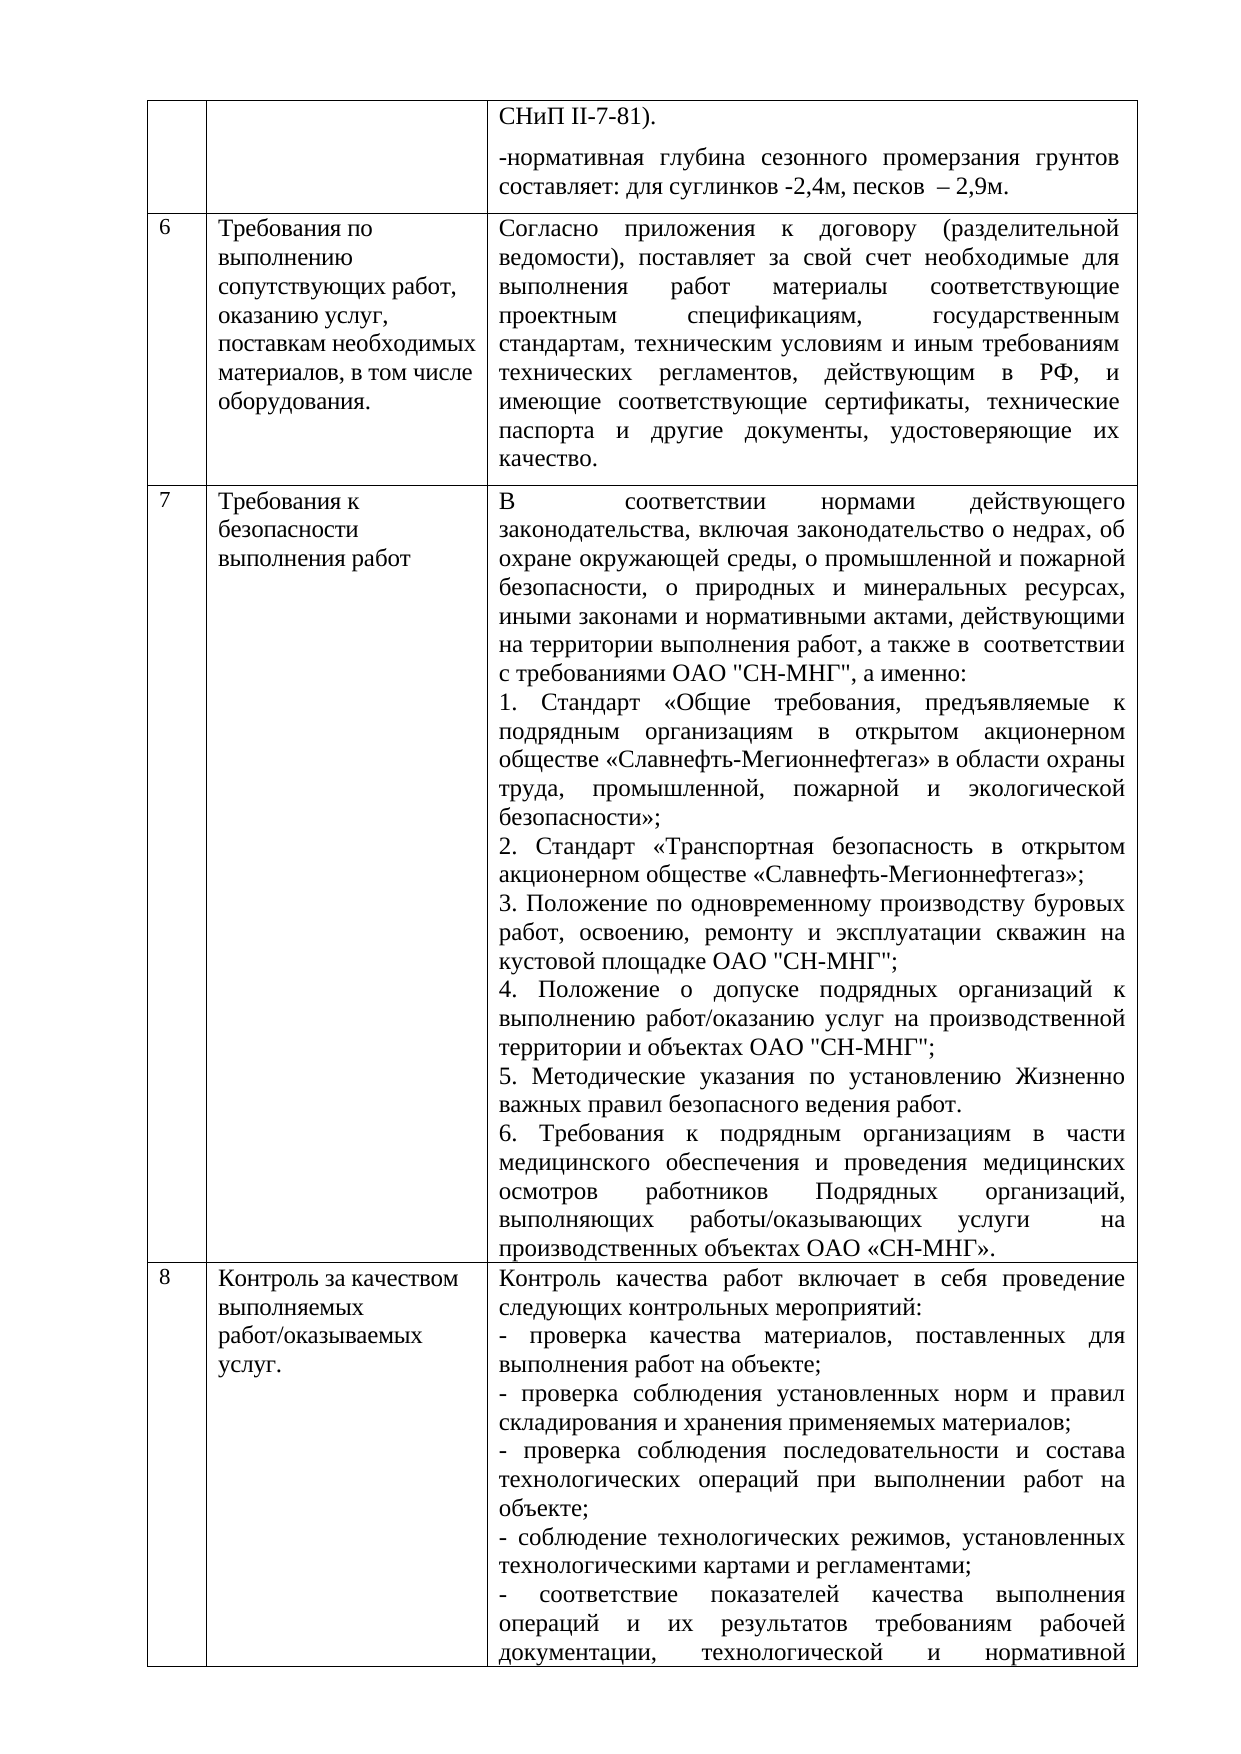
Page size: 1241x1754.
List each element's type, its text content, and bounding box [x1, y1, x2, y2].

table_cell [488, 1263, 1137, 1666]
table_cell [207, 101, 487, 212]
table_cell В соответствии нормами действующего законодательства, включая законодательство о недрах, об охране окружающей среды, о промышленной и пожарной безопасности, о природных и минеральных ресурсах, иными законами и нормативными актами, действующими на территории выполнения работ, а также в соответствии с требованиями ОАО "СН-МНГ", а именно: 1. Стандарт «Общие требования, предъявляемые к подрядным организациям в открытом акционерном обществе «Славнефть-Мегионнефтегаз» в области охраны труда, промышленной, пожарной и экологической безопасности»; 2. Стандарт «Транспортная безопасность в открытом акционерном обществе «Славнефть-Мегионнефтегаз»; 3. Положение по одновременному производству буровых работ, освоению, ремонту и эксплуатации скважин на кустовой площадке ОАО "СН-МНГ"; 4. Положение о допуске подрядных организаций к выполнению работ/оказанию услуг на производственной территории и объектах ОАО "СН-МНГ"; 5. Методические указания по установлению Жизненно важных правил безопасного ведения работ. 6. Требования к подрядным организациям в части медицинского обеспечения и проведения медицинских осмотров работников Подрядных организаций, выполняющих работы/оказывающих услуги на производственных объектах ОАО «СН-МНГ». [488, 486, 1137, 1262]
table_cell 8 [148, 1263, 206, 1666]
table_cell Требования к безопасности выполнения работ [207, 486, 487, 1262]
table_cell 6 [148, 214, 206, 485]
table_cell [488, 101, 1137, 212]
table_cell Согласно приложения к договору (разделительной ведомости), поставляет за свой счет необходимые для выполнения работ материалы соответствующие проектным спецификациям, государственным стандартам, техническим условиям и иным требованиям технических регламентов, действующим в РФ, и имеющие соответствующие сертификаты, технические паспорта и другие документы, удостоверяющие их качество. [488, 214, 1137, 485]
table_cell Требования по выполнению сопутствующих работ, оказанию услуг, поставкам необходимых материалов, в том числе оборудования. [207, 214, 487, 485]
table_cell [207, 1263, 487, 1666]
table_cell 5 [148, 101, 206, 212]
table_cell 7 [148, 486, 206, 1262]
